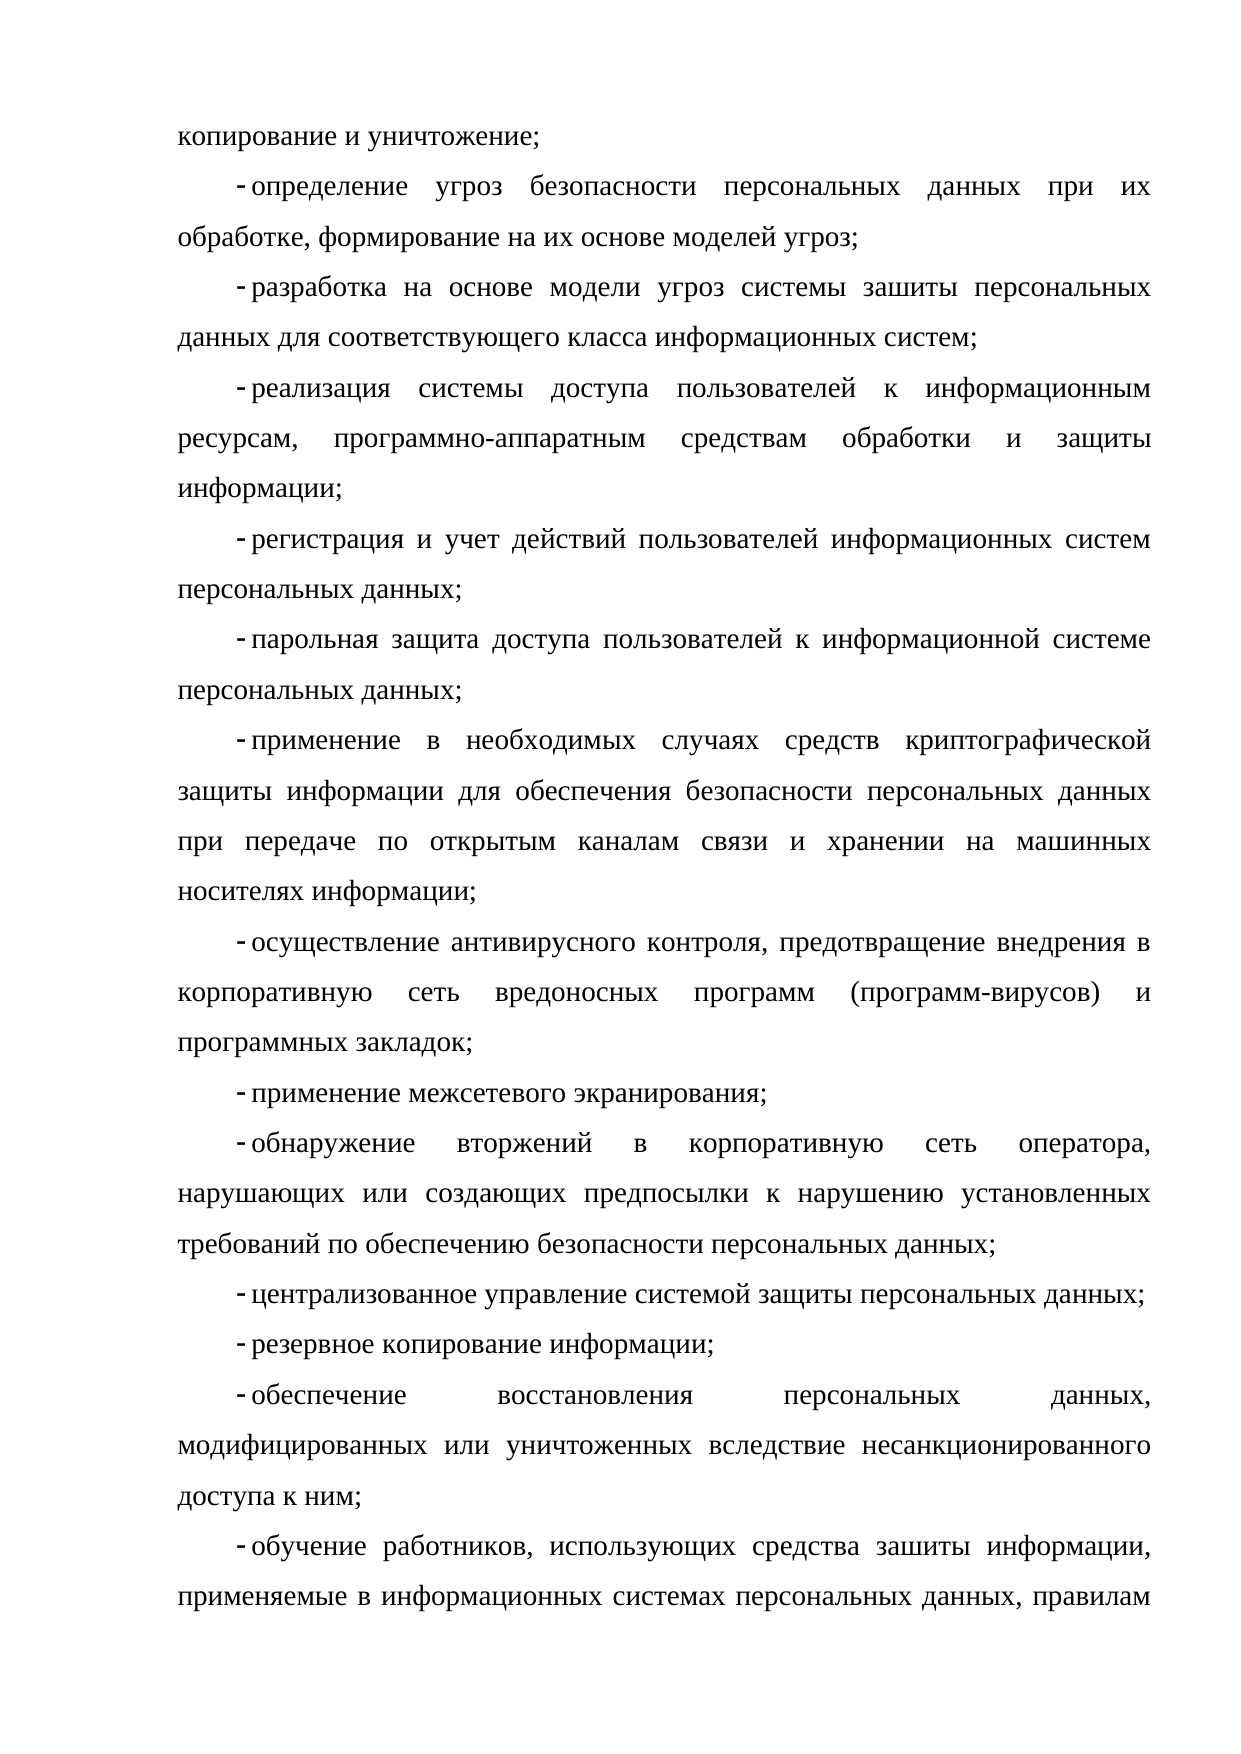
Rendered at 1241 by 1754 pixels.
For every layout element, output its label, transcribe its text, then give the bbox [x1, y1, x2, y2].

list реализация системы доступа пользователей к информационным ресурсам, программно-аппаратным средствам обработки и защиты информации; [177, 370, 1152, 504]
list обнаружение вторжений в корпоративную сеть оператора, нарушающих или создающих предпосылки к нарушению установленных требований по обеспечению безопасности персональных данных; [177, 1125, 1152, 1259]
list обеспечение восстановления персональных данных, модифицированных или уничтоженных вследствие несанкционированного доступа к ним; [177, 1377, 1152, 1511]
list разработка на основе модели угроз системы зашиты персональных данных для соответствующего класса информационных систем; [177, 269, 1152, 353]
list регистрация и учет действий пользователей информационных систем персональных данных; [177, 521, 1152, 605]
list определение угроз безопасности персональных данных при их обработке, формирование на их основе моделей угроз; [177, 168, 1152, 252]
list применение межсетевого экранирования; [177, 1075, 1152, 1108]
list применение в необходимых случаях средств криптографической защиты информации для обеспечения безопасности персональных данных при передаче по открытым каналам связи и хранении на машинных носителях информации; [177, 722, 1152, 907]
list резервное копирование информации; [177, 1327, 1152, 1360]
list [177, 118, 1152, 152]
list централизованное управление системой защиты персональных данных; [177, 1276, 1152, 1310]
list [177, 1528, 1152, 1612]
list парольная защита доступа пользователей к информационной системе персональных данных; [177, 622, 1152, 706]
list осуществление антивирусного контроля, предотвращение внедрения в корпоративную сеть вредоносных программ (программ-вирусов) и программных закладок; [177, 924, 1152, 1058]
